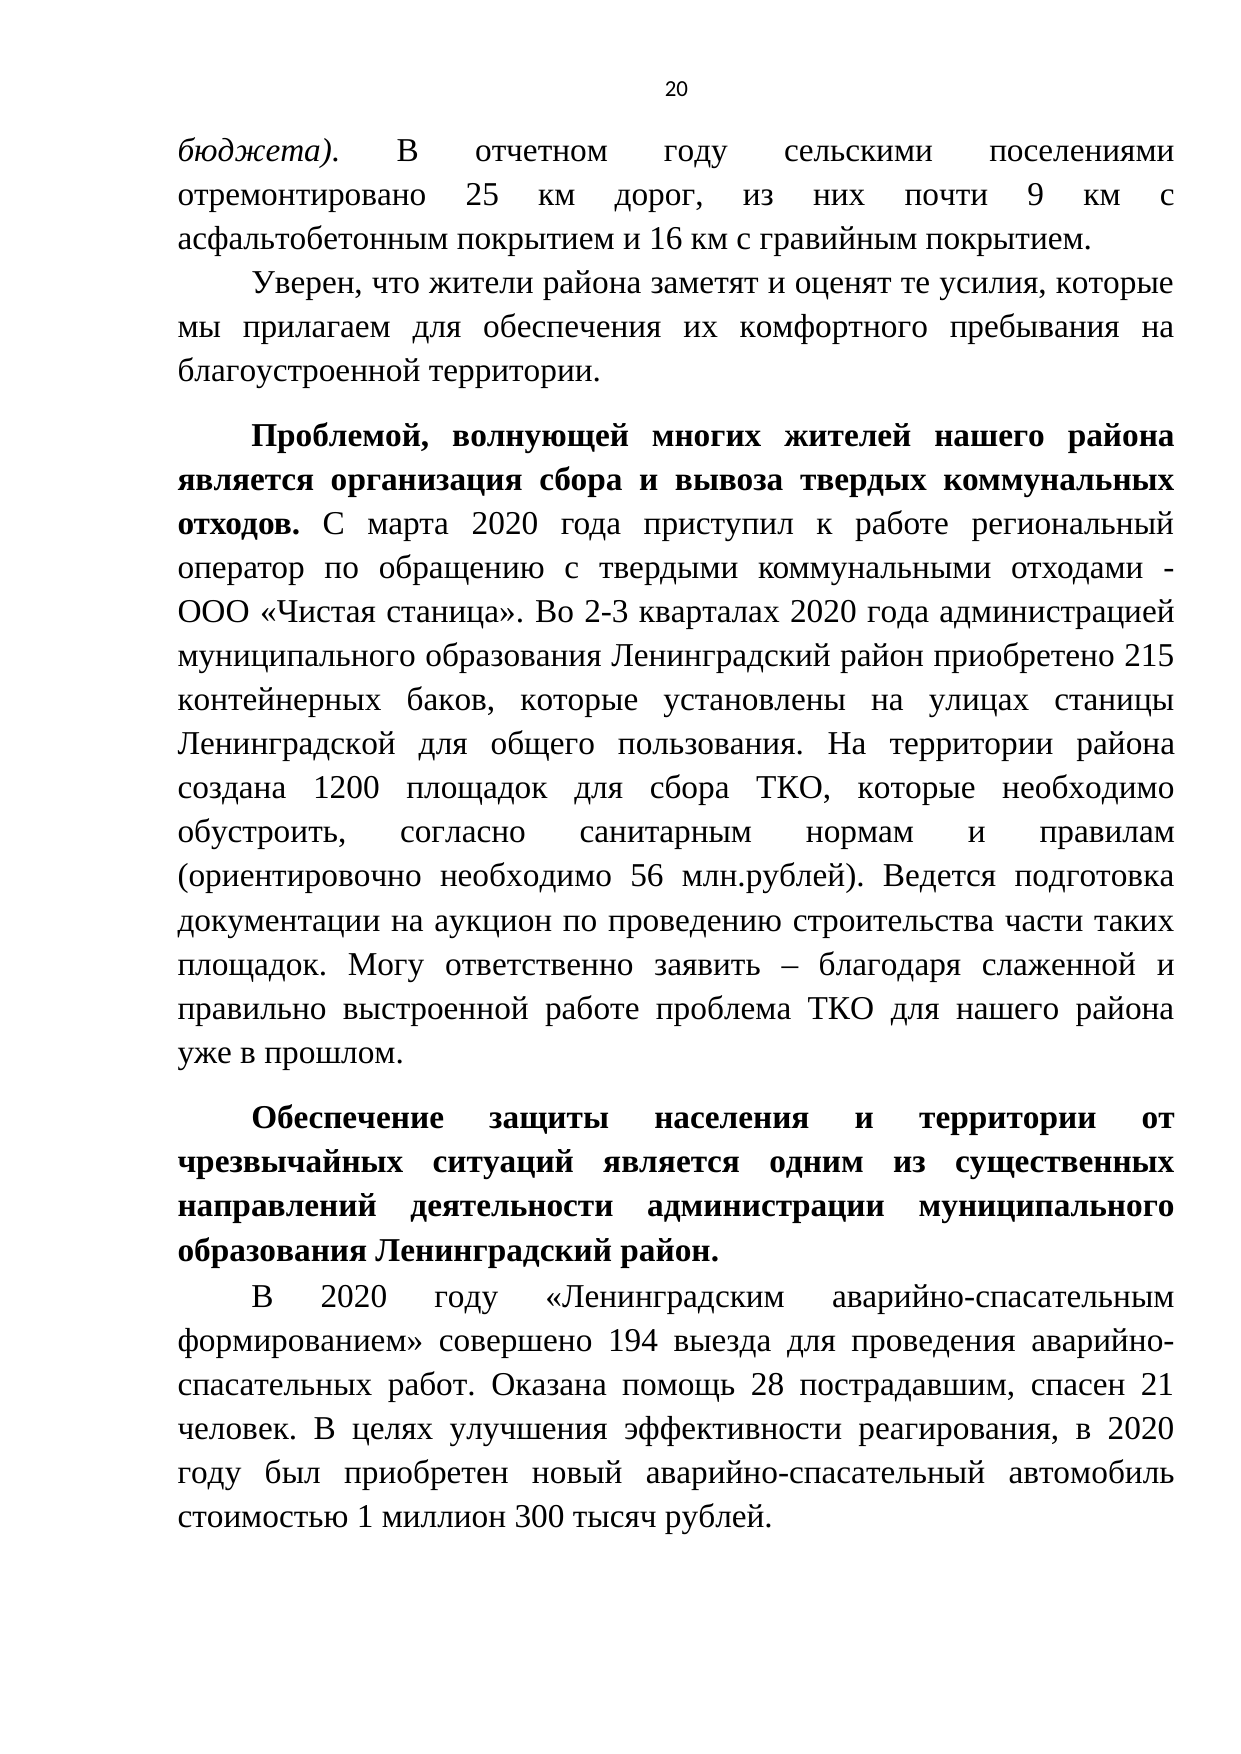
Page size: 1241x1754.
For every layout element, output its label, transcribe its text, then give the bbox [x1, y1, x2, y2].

text Проблемой, волнующей многих жителей нашего района является организация сбора и вывоза твердых коммунальных отходов. С марта 2020 года приступил к работе региональный оператор по обращению с твердыми коммунальными отходами - ООО «Чистая станица». Во 2-3 кварталах 2020 года администрацией муниципального образования Ленинградский район приобретено 215 контейнерных баков, которые установлены на улицах станицы Ленинградской для общего пользования. На территории района создана 1200 площадок для сбора ТКО, которые необходимо обустроить, согласно санитарным нормам и правилам (ориентировочно необходимо 56 млн.рублей). Ведется подготовка документации на аукцион по проведению строительства части таких площадок. Могу ответственно заявить – благодаря слаженной и правильно выстроенной работе проблема ТКО для нашего района уже в прошлом. [177, 415, 1175, 1070]
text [177, 130, 1175, 256]
text В 2020 году «Ленинградским аварийно-спасательным формированием» совершено 194 выезда для проведения аварийно-спасательных работ. Оказана помощь 28 пострадавшим, спасен 21 человек. В целях улучшения эффективности реагирования, в 2020 году был приобретен новый аварийно-спасательный автомобиль стоимостью 1 миллион 300 тысяч рублей. [177, 1276, 1175, 1535]
text Уверен, что жители района заметят и оценят те усилия, которые мы прилагаем для обеспечения их комфортного пребывания на благоустроенной территории. [177, 262, 1175, 388]
text Обеспечение защиты населения и территории от чрезвычайных ситуаций является одним из существенных направлений деятельности администрации муниципального образования Ленинградский район. [177, 1097, 1175, 1270]
